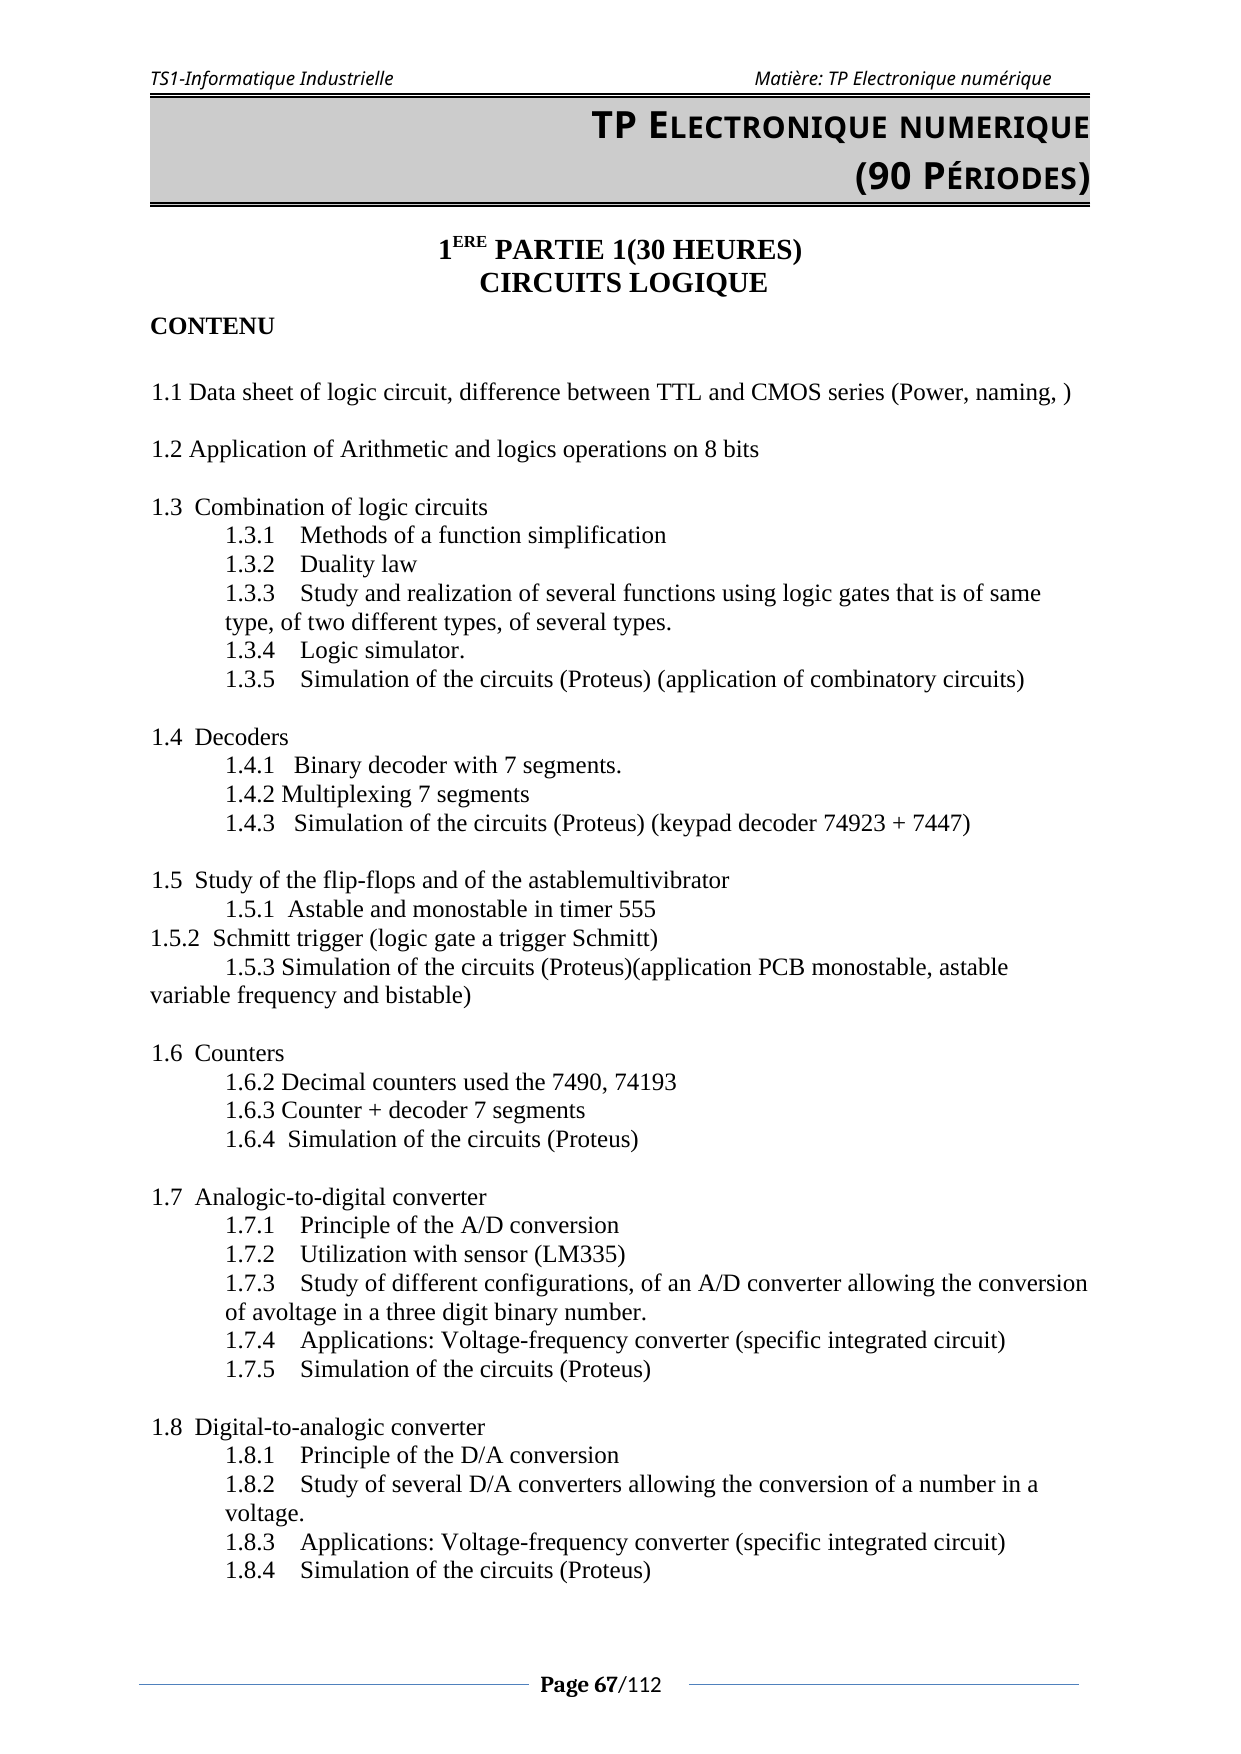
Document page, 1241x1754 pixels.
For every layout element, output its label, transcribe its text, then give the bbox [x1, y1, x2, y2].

text 1.5.2 Schmitt trigger (logic gate a trigger Schmitt) [150, 923, 1090, 952]
text 1.7.3 Study of different configurations, of an A/D converter allowing the conversion [225, 1268, 1090, 1297]
text 1.7.4 Applications: Voltage-frequency converter (specific integrated circuit) [225, 1325, 1090, 1354]
text 1.6.3 Counter + decoder 7 segments [225, 1095, 1090, 1124]
text of avoltage in a three digit binary number. [225, 1297, 1090, 1325]
list Data sheet of logic circuit, difference between TTL and CMOS series (Power, naming, ) [151, 377, 1090, 405]
text 1.8.2 Study of several D/A converters allowing the conversion of a number in a [225, 1469, 1090, 1498]
text 1.2 Application of Arithmetic and logics operations on 8 bits [151, 434, 1090, 463]
text 1.8.1 Principle of the D/A conversion [225, 1440, 1090, 1469]
text voltage. [225, 1498, 1090, 1527]
text 1.4 Decoders [151, 722, 1090, 750]
text 1.7.2 Utilization with sensor (LM335) [225, 1239, 1090, 1268]
text variable frequency and bistable) [150, 980, 1090, 1009]
text 1.3.4 Logic simulator. [225, 635, 1090, 664]
text 1.8 Digital-to-analogic converter [151, 1412, 1090, 1440]
text 1.3.5 Simulation of the circuits (Proteus) (application of combinatory circuits) [225, 664, 1090, 693]
text 1.5.1 Astable and monostable in timer 555 [225, 894, 1090, 923]
text 1.7.1 Principle of the A/D conversion [225, 1210, 1090, 1239]
text 1.7.5 Simulation of the circuits (Proteus) [225, 1354, 1090, 1383]
text 1.6.4 Simulation of the circuits (Proteus) [225, 1124, 1090, 1153]
text 1.3 Combination of logic circuits [151, 492, 1090, 520]
text type, of two different types, of several types. [225, 607, 1090, 635]
text 1.8.3 Applications: Voltage-frequency converter (specific integrated circuit) [225, 1527, 1090, 1555]
title Circuits logique [150, 265, 1090, 299]
text 1.4.1 Binary decoder with 7 segments. [225, 750, 1090, 779]
text 1.6 Counters [151, 1038, 1090, 1067]
text 1.4.3 Simulation of the circuits (Proteus) (keypad decoder 74923 + 7447) [225, 808, 1090, 837]
subtitle Contenu [150, 311, 1090, 340]
subtitle TP Electronique numerique (90 Périodes) [150, 98, 1090, 202]
text 1.6.2 Decimal counters used the 7490, 74193 [225, 1067, 1090, 1095]
text 1.4.2 Multiplexing 7 segments [225, 779, 1090, 808]
text 1.7 Analogic-to-digital converter [151, 1182, 1090, 1210]
text 1.5 Study of the flip-flops and of the astablemultivibrator [151, 865, 1090, 894]
text 1.5.3 Simulation of the circuits (Proteus)(application PCB monostable, astable [150, 952, 1090, 980]
text 1.3.2 Duality law [225, 549, 1090, 578]
text 1.3.3 Study and realization of several functions using logic gates that is of same [225, 578, 1090, 607]
text 1.3.1 Methods of a function simplification [225, 520, 1090, 549]
text 1.8.4 Simulation of the circuits (Proteus) [225, 1555, 1090, 1584]
title 1ERE Partie 1(30 heures) [150, 232, 1090, 265]
